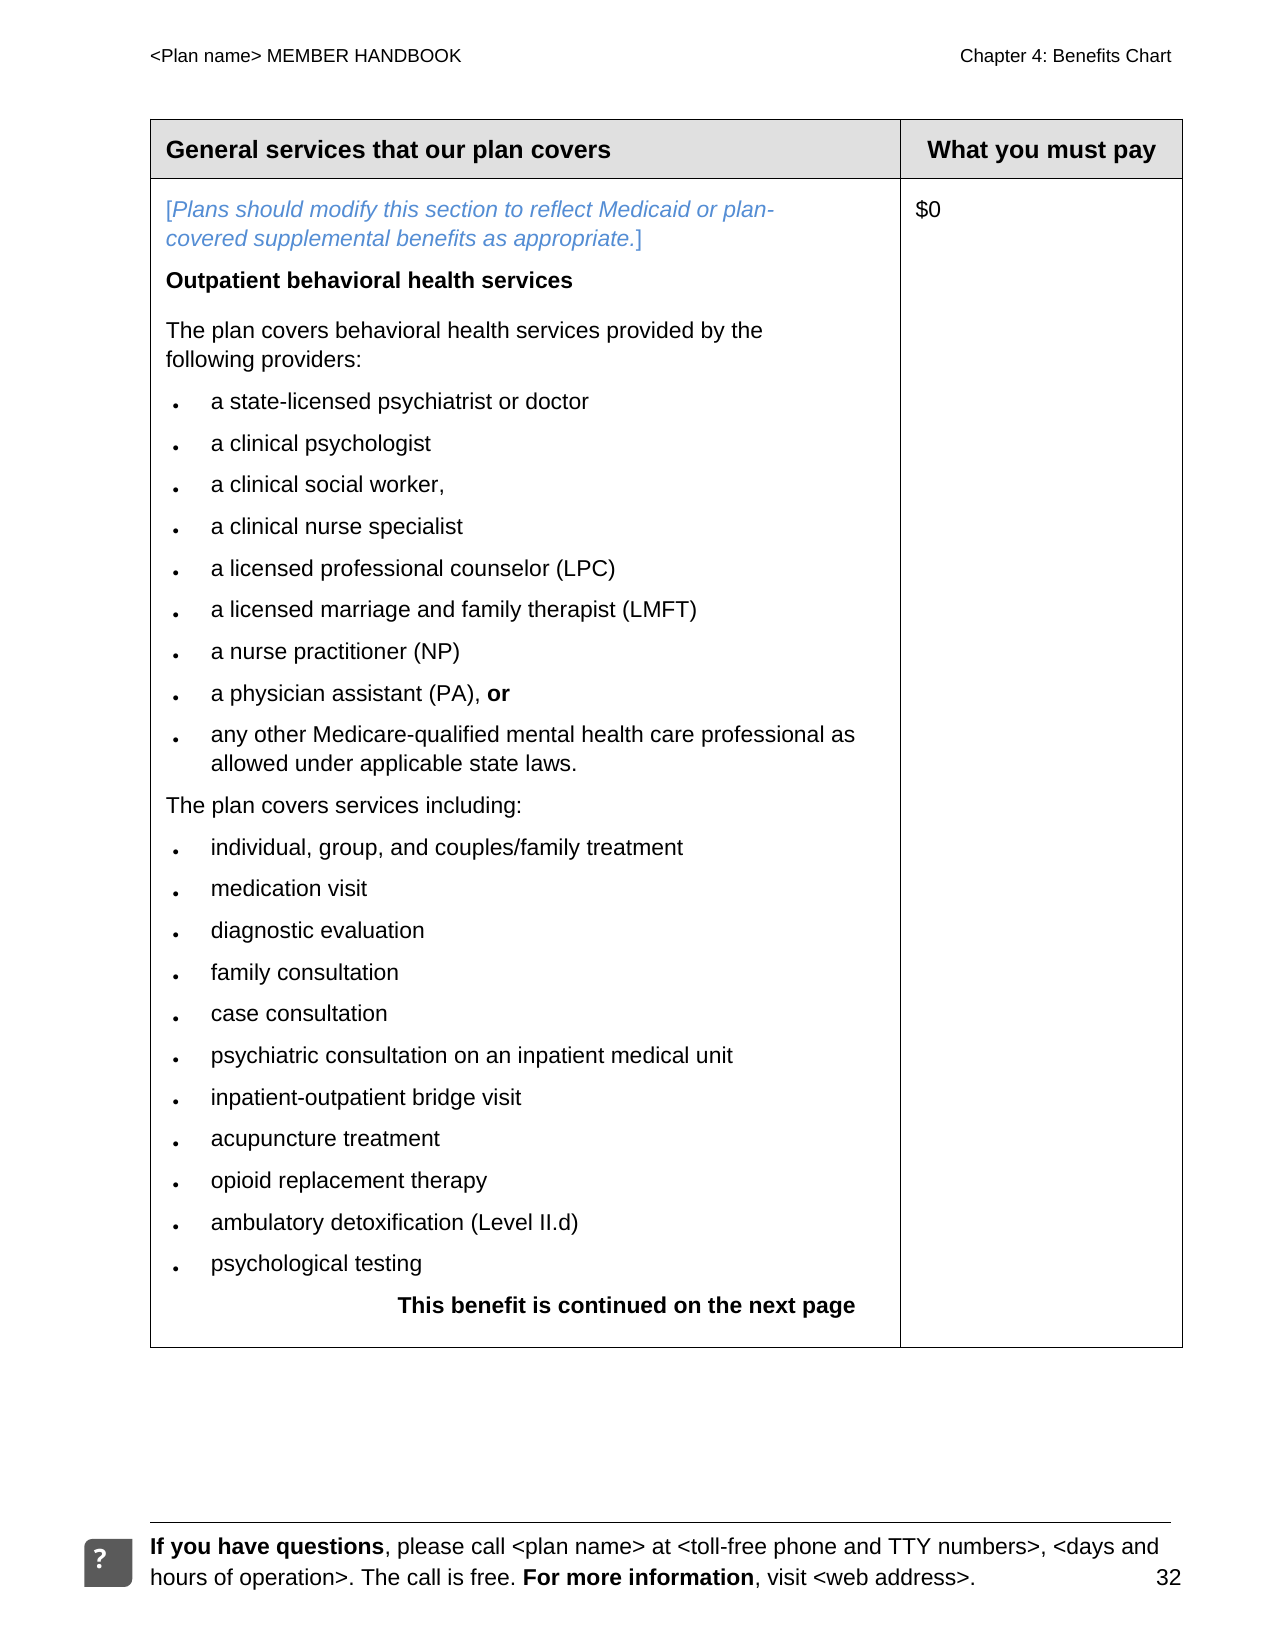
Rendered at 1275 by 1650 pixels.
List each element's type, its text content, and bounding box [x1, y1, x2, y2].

table_header General services that our plan covers [151, 120, 900, 178]
table_cell [Plans should modify this section to reflect Medicaid or plan-covered supplemental benefits as appropriate.] Outpatient behavioral health services The plan covers behavioral health services provided by the following providers: a state-licensed psychiatrist or doctor a clinical psychologist a clinical social worker, a clinical nurse specialist a licensed professional counselor (LPC) a licensed marriage and family therapist (LMFT) a nurse practitioner (NP) a physician assistant (PA), or any other Medicare-qualified mental health care professional as allowed under applicable state laws. The plan covers services including: individual, group, and couples/family treatment medication visit diagnostic evaluation family consultation case consultation psychiatric consultation on an inpatient medical unit inpatient-outpatient bridge visit acupuncture treatment opioid replacement therapy ambulatory detoxification (Level II.d) psychological testing This benefit is continued on the next page [151, 179, 900, 1347]
table_cell $0 [901, 179, 1182, 1347]
table_header What you must pay [901, 120, 1182, 178]
